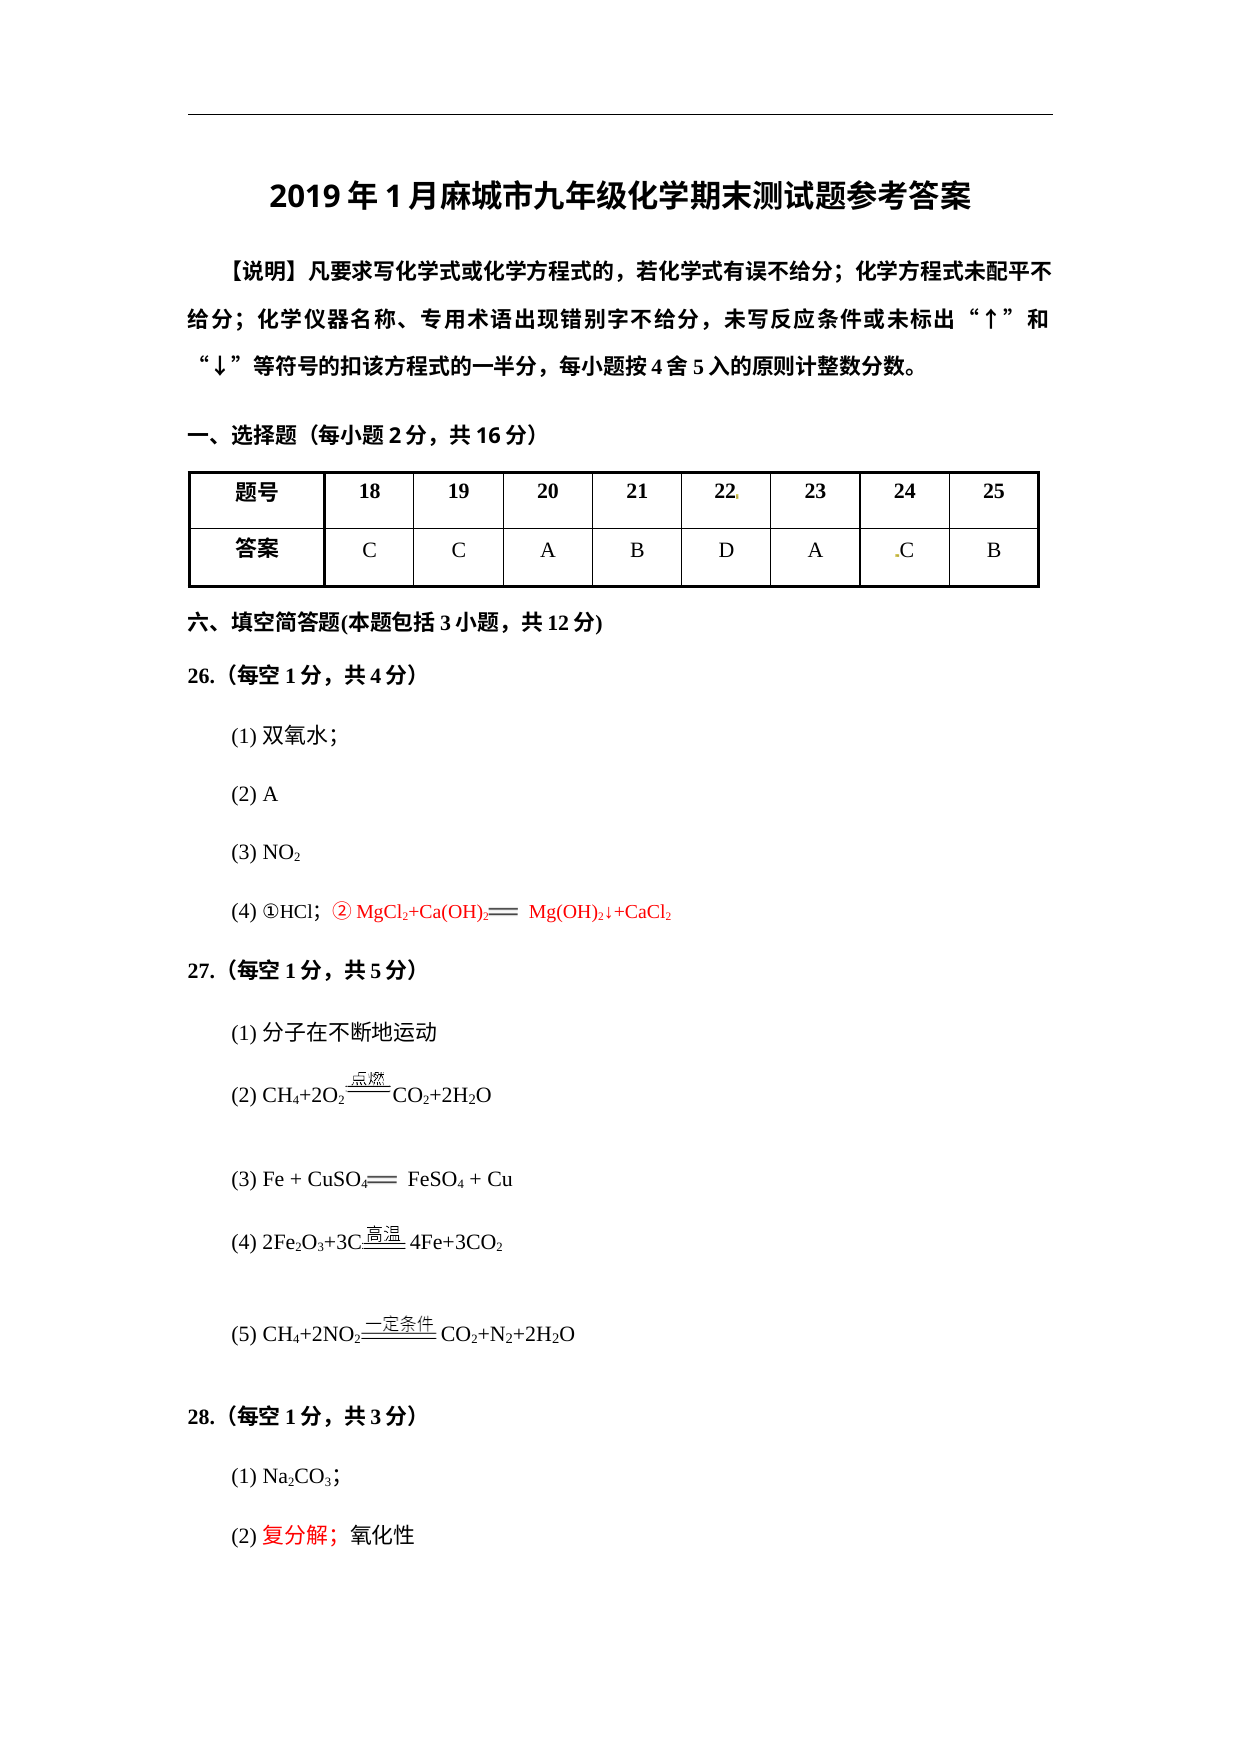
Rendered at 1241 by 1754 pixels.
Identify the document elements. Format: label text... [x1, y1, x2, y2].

table_cell C [861, 529, 949, 585]
text (3) Fe + CuSO4FeSO4 + Cu [187, 1162, 1053, 1195]
table_header 22 [682, 474, 770, 528]
text (4) 2Fe2O3+3C4Fe+3CO2 [187, 1219, 1053, 1284]
table_cell C [414, 529, 503, 585]
table_header 题号 [191, 474, 323, 528]
text 六、填空简答题(本题包括3小题，共12分) [187, 604, 1053, 637]
text 27.（每空1分，共5分） [187, 953, 1053, 984]
table_header 25 [950, 474, 1037, 528]
text (2) A [187, 777, 1053, 809]
text 【说明】凡要求写化学式或化学方程式的，若化学式有误不给分；化学方程式未配平不给分；化学仪器名称、专用术语出现错别字不给分，未写反应条件或未标出“↑”和“↓”等符号的扣该方程式的一半分，每小题按4舍5入的原则计整数分数。 [187, 254, 1053, 381]
table_header 19 [414, 474, 503, 528]
text (1) 双氧水； [187, 717, 1053, 750]
text (1) Na2CO3； [187, 1458, 1053, 1491]
text (3) NO2 [187, 835, 1053, 868]
table_header 21 [593, 474, 681, 528]
text 28.（每空1分，共3分） [187, 1399, 1053, 1431]
table_header 24 [861, 474, 949, 528]
table_cell D [682, 529, 770, 585]
table_cell B [593, 529, 681, 585]
text 一、选择题（每小题2分，共16分） [187, 418, 1053, 450]
table_cell A [771, 529, 859, 585]
text (1) 分子在不断地运动 [187, 1014, 1053, 1047]
table_cell A [504, 529, 592, 585]
table_header 20 [504, 474, 592, 528]
text (2) 复分解；氧化性 [187, 1518, 1053, 1550]
text 26.（每空1分，共4分） [187, 658, 1053, 690]
text (4) ①HCl；②MgCl2+Ca(OH)2Mg(OH)2↓+CaCl2 [187, 893, 1053, 926]
table_cell C [326, 529, 413, 585]
text (2) CH4+2O2CO2+2H2O [187, 1072, 1053, 1137]
table_cell B [950, 529, 1037, 585]
text 2019年1月麻城市九年级化学期末测试题参考答案 [187, 162, 1053, 227]
text (5) CH4+2NO2CO2+N2+2H2O [187, 1309, 1053, 1374]
table_header 23 [771, 474, 859, 528]
table_header 18 [326, 474, 413, 528]
table_cell 答案 [191, 529, 323, 585]
